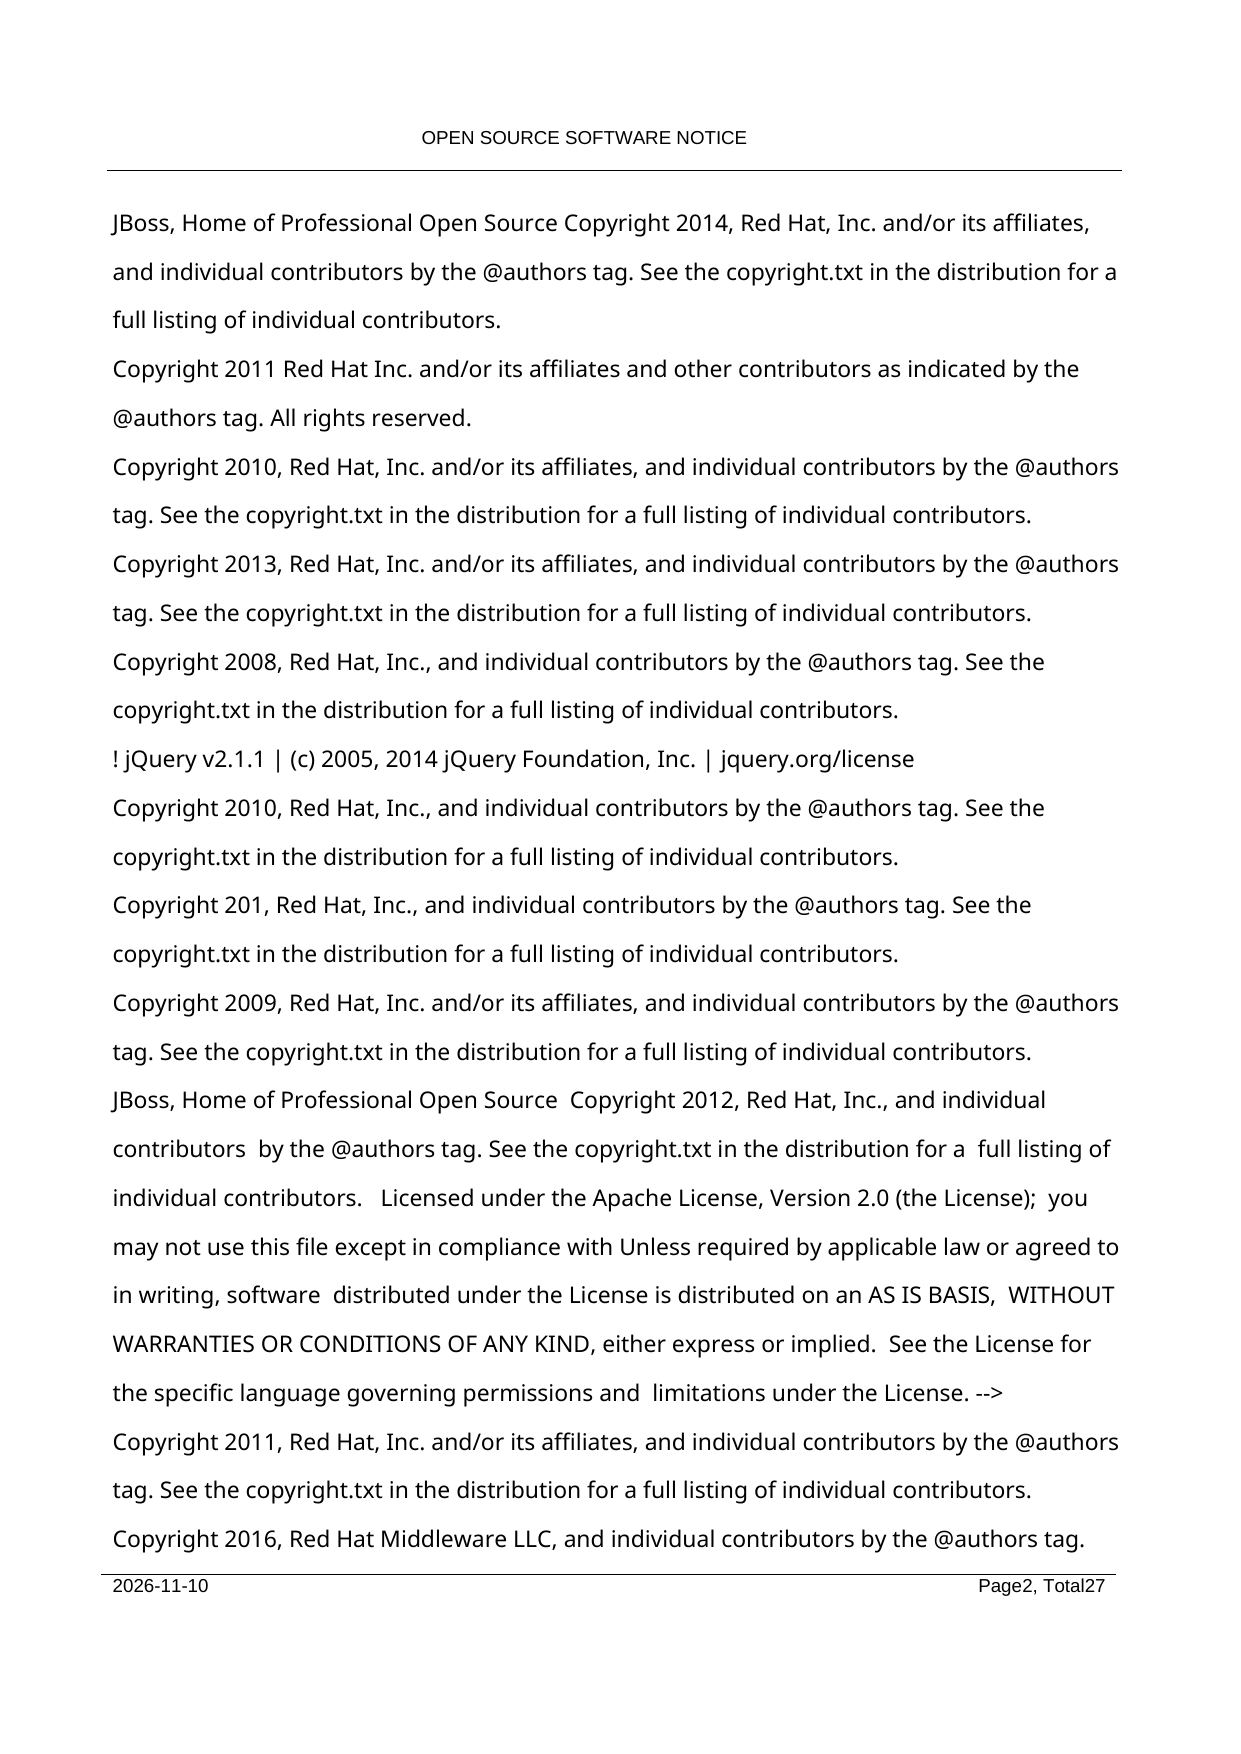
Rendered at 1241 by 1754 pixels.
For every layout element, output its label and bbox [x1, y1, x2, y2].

text [112, 206, 1128, 1555]
